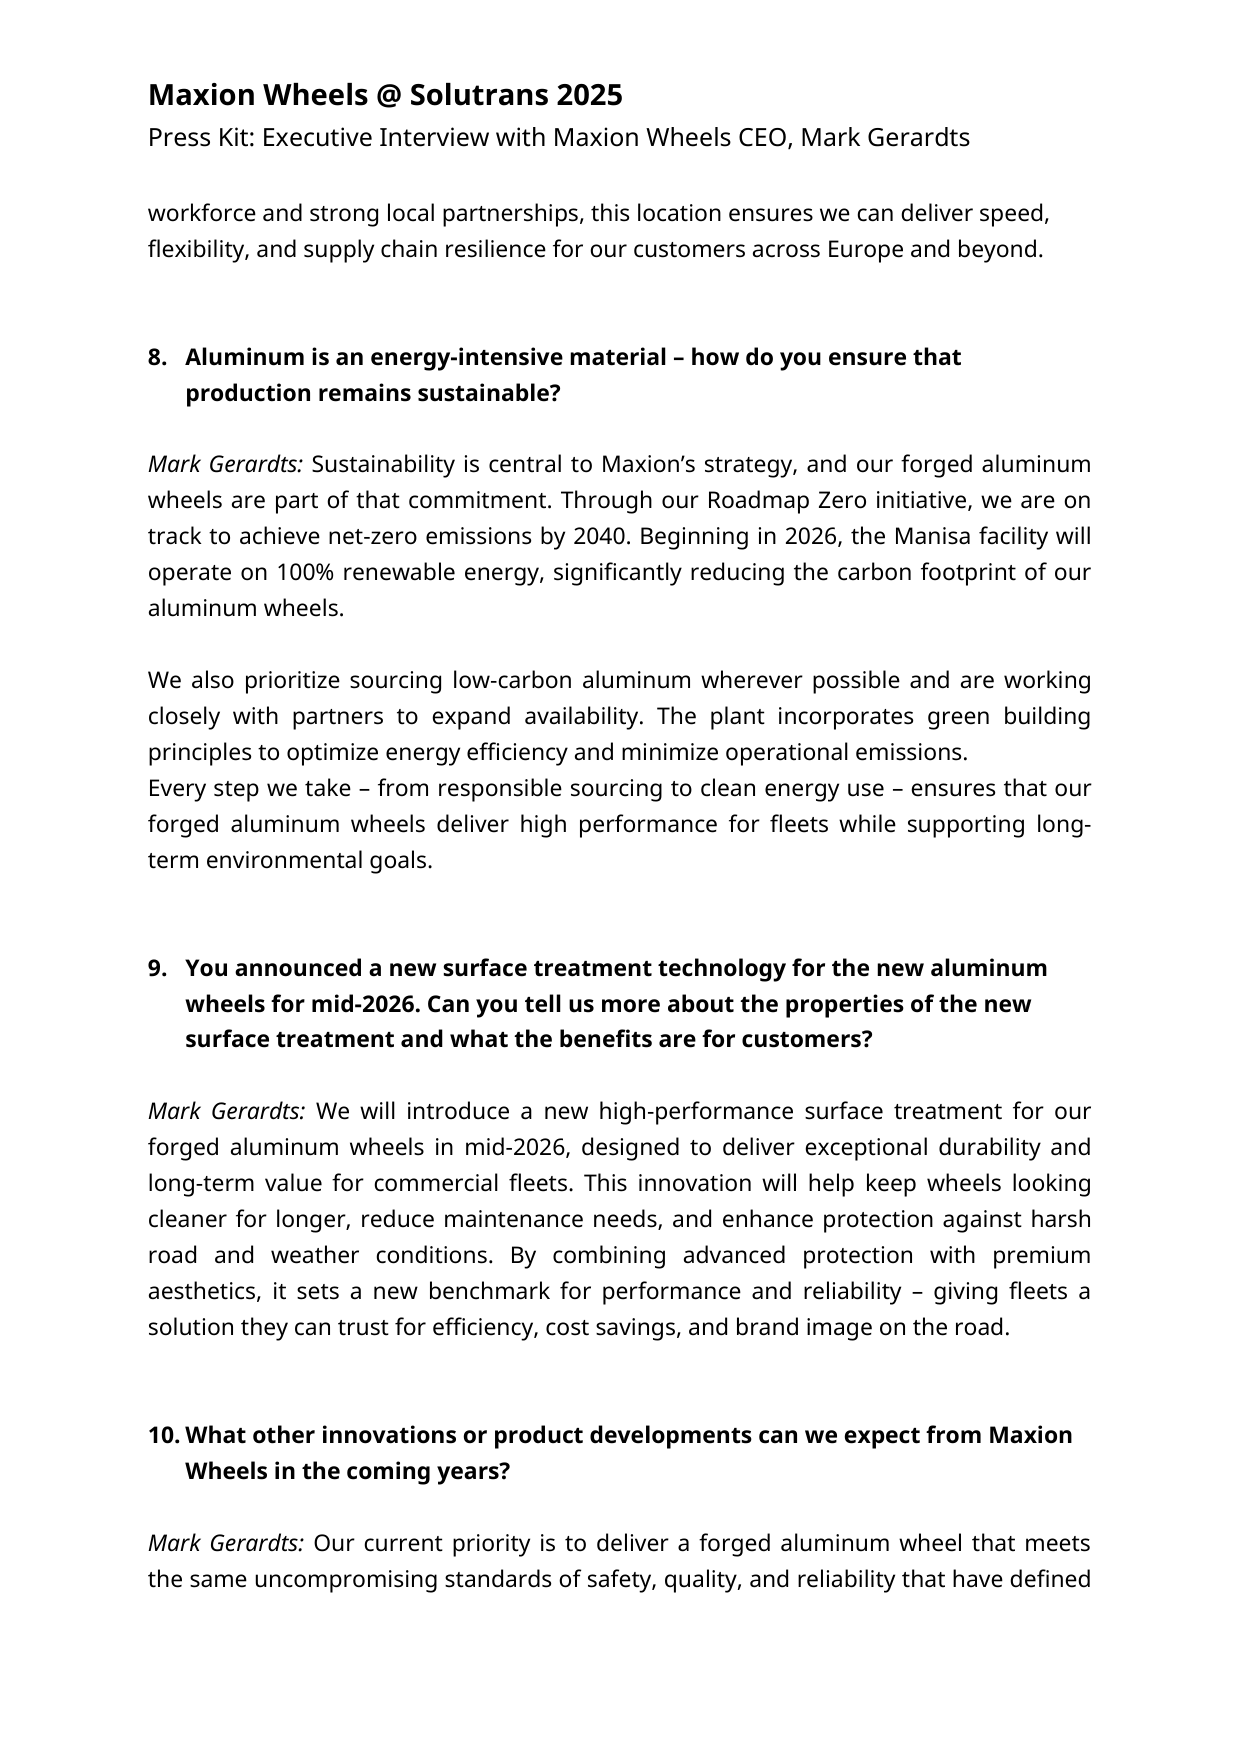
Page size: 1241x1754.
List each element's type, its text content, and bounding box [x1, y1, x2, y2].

text We also prioritize sourcing low-carbon aluminum wherever possible and are working closely with partners to expand availability. The plant incorporates green building principles to optimize energy efficiency and minimize operational emissions. [148, 664, 1093, 767]
list What other innovations or product developments can we expect from Maxion Wheels in the coming years? [148, 1419, 1093, 1486]
text Mark Gerardts: We will introduce a new high-performance surface treatment for our forged aluminum wheels in mid-2026, designed to deliver exceptional durability and long-term value for commercial fleets. This innovation will help keep wheels looking cleaner for longer, reduce maintenance needs, and enhance protection against harsh road and weather conditions. By combining advanced protection with premium aesthetics, it sets a new benchmark for performance and reliability – giving fleets a solution they can trust for efficiency, cost savings, and brand image on the road. [148, 1095, 1093, 1342]
text Mark Gerardts: Sustainability is central to Maxion’s strategy, and our forged aluminum wheels are part of that commitment. Through our Roadmap Zero initiative, we are on track to achieve net-zero emissions by 2040. Beginning in 2026, the Manisa facility will operate on 100% renewable energy, significantly reducing the carbon footprint of our aluminum wheels. [148, 448, 1093, 623]
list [148, 197, 1093, 264]
text Every step we take – from responsible sourcing to clean energy use – ensures that our forged aluminum wheels deliver high performance for fleets while supporting long-term environmental goals. [148, 772, 1093, 875]
list Aluminum is an energy-intensive material – how do you ensure that production remains sustainable? [148, 341, 1093, 408]
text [148, 1527, 1093, 1594]
list You announced a new surface treatment technology for the new aluminum wheels for mid-2026. Can you tell us more about the properties of the new surface treatment and what the benefits are for customers? [148, 952, 1093, 1055]
